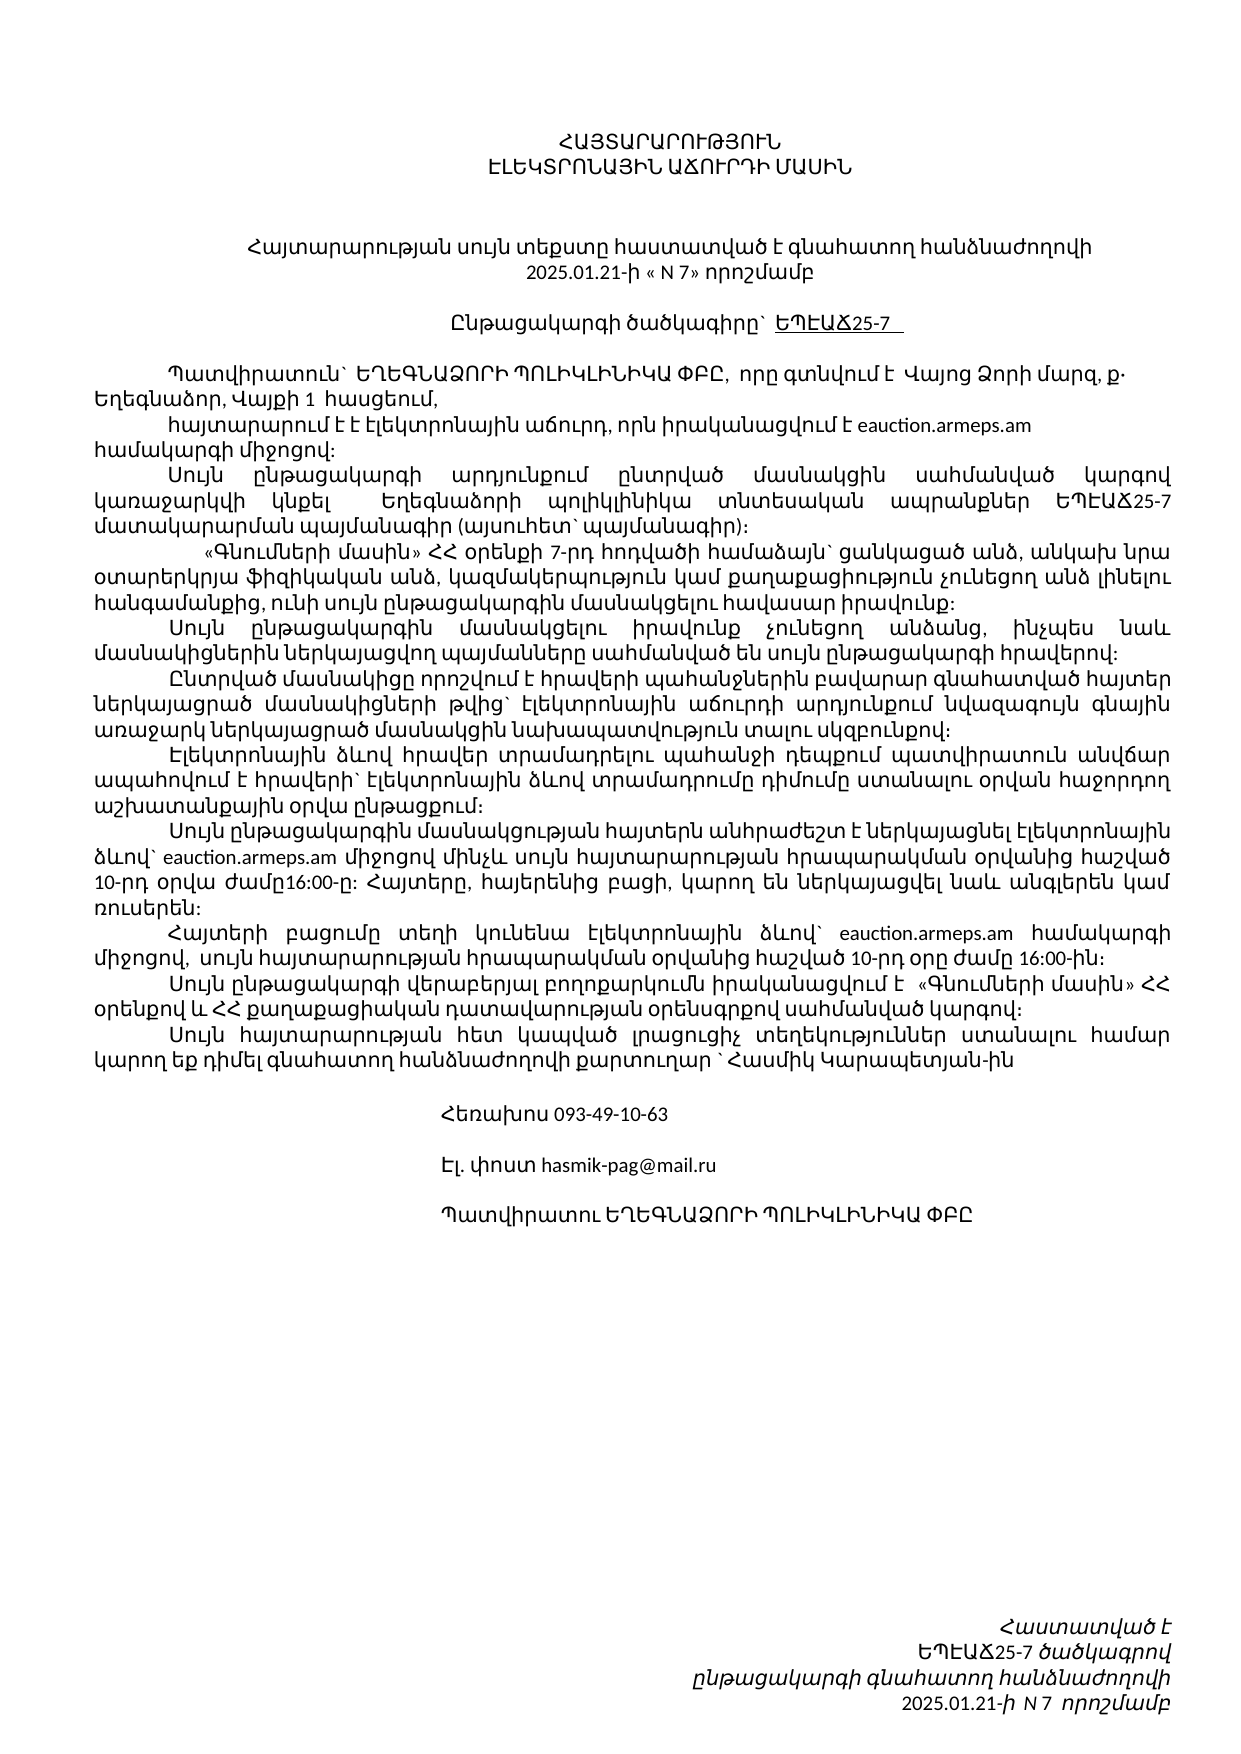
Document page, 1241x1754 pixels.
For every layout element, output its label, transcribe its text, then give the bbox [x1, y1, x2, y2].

text Ընտրված մասնակիցը որոշվում է հրավերի պահանջներին բավարար գնահատված հայտեր ներկայացրած մասնակիցների թվից` էլեկտրոնային աճուրդի արդյունքում նվազագույն գնային առաջարկ ներկայացրած մասնակցին նախապատվություն տալու սկզբունքով։ [94, 666, 1171, 742]
text Սույն ընթացակարգի վերաբերյալ բողոքարկումն իրականացվում է «Գնումների մասին» ՀՀ օրենքով և ՀՀ քաղաքացիական դատավարության օրենսգրքով սահմանված կարգով։ [94, 971, 1171, 1022]
text Սույն ընթացակարգին մասնակցելու իրավունք չունեցող անձանց, ինչպես նաև մասնակիցներին ներկայացվող պայմանները սահմանված են սույն ընթացակարգի հրավերով: [94, 615, 1171, 666]
text ԵՊԷԱՃ25-7 ծածկագրով [94, 1639, 1171, 1665]
text Հեռախոս 093-49-10-63 [94, 1101, 1171, 1126]
text Էլ. փոստ hasmik-pag@mail.ru [94, 1152, 1171, 1177]
text Էլեկտրոնային ձևով հրավեր տրամադրելու պահանջի դեպքում պատվիրատուն անվճար ապահովում է հրավերի` էլեկտրոնային ձևով տրամադրումը դիմումը ստանալու օրվան հաջորդող աշխատանքային օրվա ընթացքում։ [94, 742, 1171, 818]
text Սույն հայտարարության հետ կապված լրացուցիչ տեղեկություններ ստանալու համար կարող եք դիմել գնահատող հանձնաժողովի քարտուղար ` Հասմիկ Կարապետյան-ին [94, 1022, 1171, 1073]
text «Գնումների մասին» ՀՀ օրենքի 7-րդ հոդվածի համաձայն` ցանկացած անձ, անկախ նրա օտարերկրյա ֆիզիկական անձ, կազմակերպություն կամ քաղաքացիություն չունեցող անձ լինելու հանգամանքից, ունի սույն ընթացակարգին մասնակցելու հավասար իրավունք: [94, 539, 1171, 615]
text հայտարարում է է էլեկտրոնային աճուրդ, որն իրականացվում է eauction.armeps.am համակարգի միջոցով: [94, 412, 1171, 463]
text Սույն ընթացակարգի արդյունքում ընտրված մասնակցին սահմանված կարգով կառաջարկվի կնքել Եղեգնաձորի պոլիկլինիկա տնտեսական ապրանքներ ԵՊԷԱՃ25-7 մատակարարման պայմանագիր (այսուհետ` պայմանագիր)։ [94, 463, 1171, 539]
text Հաստատված է [94, 1614, 1171, 1639]
text Պատվիրատու ԵՂԵԳՆԱՁՈՐԻ ՊՈԼԻԿԼԻՆԻԿԱ ՓԲԸ [94, 1203, 1171, 1228]
text 2025.01.21 -ի « N 7» որոշմամբ [94, 259, 1171, 285]
text ՀԱՅՏԱՐԱՐՈՒԹՅՈՒՆ [94, 129, 1171, 154]
text Ընթացակարգի ծածկագիրը` ԵՊԷԱՃ25-7 [94, 310, 1171, 336]
text ԷԼԵԿՏՐՈՆԱՅԻՆ ԱՃՈՒՐԴԻ ՄԱՍԻՆ [94, 154, 1171, 180]
text Սույն ընթացակարգին մասնակցության հայտերն անհրաժեշտ է ներկայացնել էլեկտրոնային ձևով` eauction.armeps.am միջոցով մինչև սույն հայտարարության հրապարակման օրվանից հաշված 10-րդ օրվա ժամը16:00-ը: Հայտերը, հայերենից բացի, կարող են ներկայացվել նաև անգլերեն կամ ռուսերեն: [94, 818, 1171, 920]
text Հայտերի բացումը տեղի կունենա էլեկտրոնային ձևով` eauction.armeps.am համակարգի միջոցով, սույն հայտարարության հրապարակման օրվանից հաշված 10-րդ օրը ժամը 16:00-ին։ [94, 920, 1171, 971]
text Հայտարարության սույն տեքստը հաստատված է գնահատող հանձնաժողովի [94, 234, 1171, 259]
text ընթացակարգի գնահատող հանձնաժողովի [94, 1665, 1171, 1690]
text Պատվիրատուն` ԵՂԵԳՆԱՁՈՐԻ ՊՈԼԻԿԼԻՆԻԿԱ ՓԲԸ, որը գտնվում է Վայոց Ձորի մարզ, ք· Եղեգնաձոր, Վայքի 1 հասցեում, [94, 361, 1171, 412]
text 2025.01.21 -ի N 7 որոշմամբ [94, 1690, 1171, 1716]
